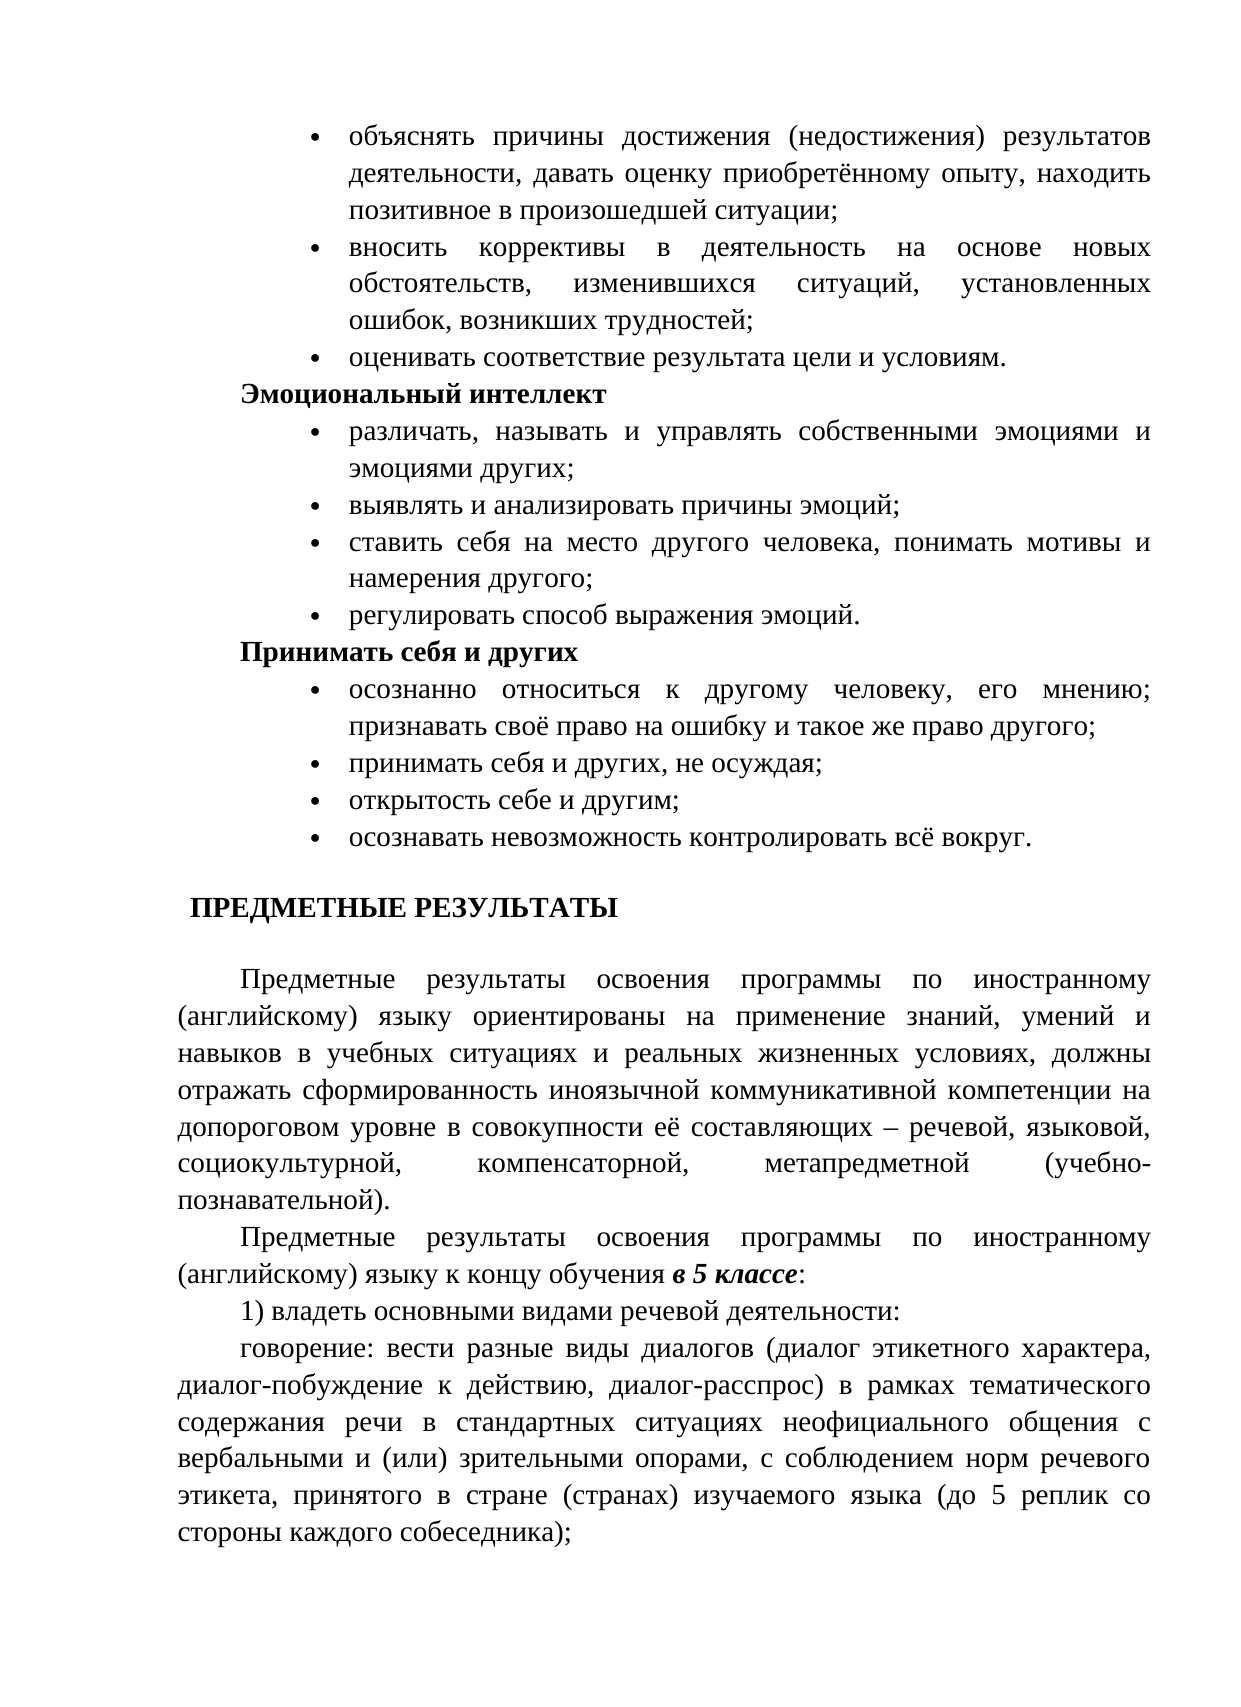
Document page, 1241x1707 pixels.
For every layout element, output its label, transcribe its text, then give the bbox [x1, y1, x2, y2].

list регулировать способ выражения эмоций. [311, 597, 1152, 631]
list оценивать соответствие результата цели и условиям. [311, 339, 1152, 373]
list принимать себя и других, не осуждая; [311, 745, 1152, 778]
text Принимать себя и других [177, 634, 1152, 668]
text говорение: вести разные виды диалогов (диалог этикетного характера, диалог-побуждение к действию, диалог-расспрос) в рамках тематического содержания речи в стандартных ситуациях неофициального общения с вербальными и (или) зрительными опорами, с соблюдением норм речевого этикета, принятого в стране (странах) изучаемого языка (до 5 реплик со стороны каждого собеседника); [177, 1330, 1152, 1548]
list различать, называть и управлять собственными эмоциями и эмоциями других; [311, 413, 1152, 483]
list выявлять и анализировать причины эмоций; [311, 487, 1152, 520]
list осознанно относиться к другому человеку, его мнению; признавать своё право на ошибку и такое же право другого; [311, 671, 1152, 742]
list ставить себя на место другого человека, понимать мотивы и намерения другого; [311, 524, 1152, 594]
list объяснять причины достижения (недостижения) результатов деятельности, давать оценку приобретённому опыту, находить позитивное в произошедшей ситуации; [311, 118, 1152, 225]
text ПРЕДМЕТНЫЕ РЕЗУЛЬТАТЫ [190, 890, 1152, 923]
text 1) владеть основными видами речевой деятельности: [177, 1293, 1152, 1327]
text Эмоциональный интеллект [177, 376, 1152, 410]
text Предметные результаты освоения программы по иностранному (английскому) языку к концу обучения в 5 классе: [177, 1219, 1152, 1290]
list вносить коррективы в деятельность на основе новых обстоятельств, изменившихся ситуаций, установленных ошибок, возникших трудностей; [311, 229, 1152, 336]
text Предметные результаты освоения программы по иностранному (английскому) языку ориентированы на применение знаний, умений и навыков в учебных ситуациях и реальных жизненных условиях, должны отражать сформированность иноязычной коммуникативной компетенции на допороговом уровне в совокупности её составляющих – речевой, языковой, социокультурной, компенсаторной, метапредметной (учебно-познавательной). [177, 961, 1152, 1216]
list осознавать невозможность контролировать всё вокруг. [311, 819, 1152, 852]
list открытость себе и другим; [311, 782, 1152, 815]
